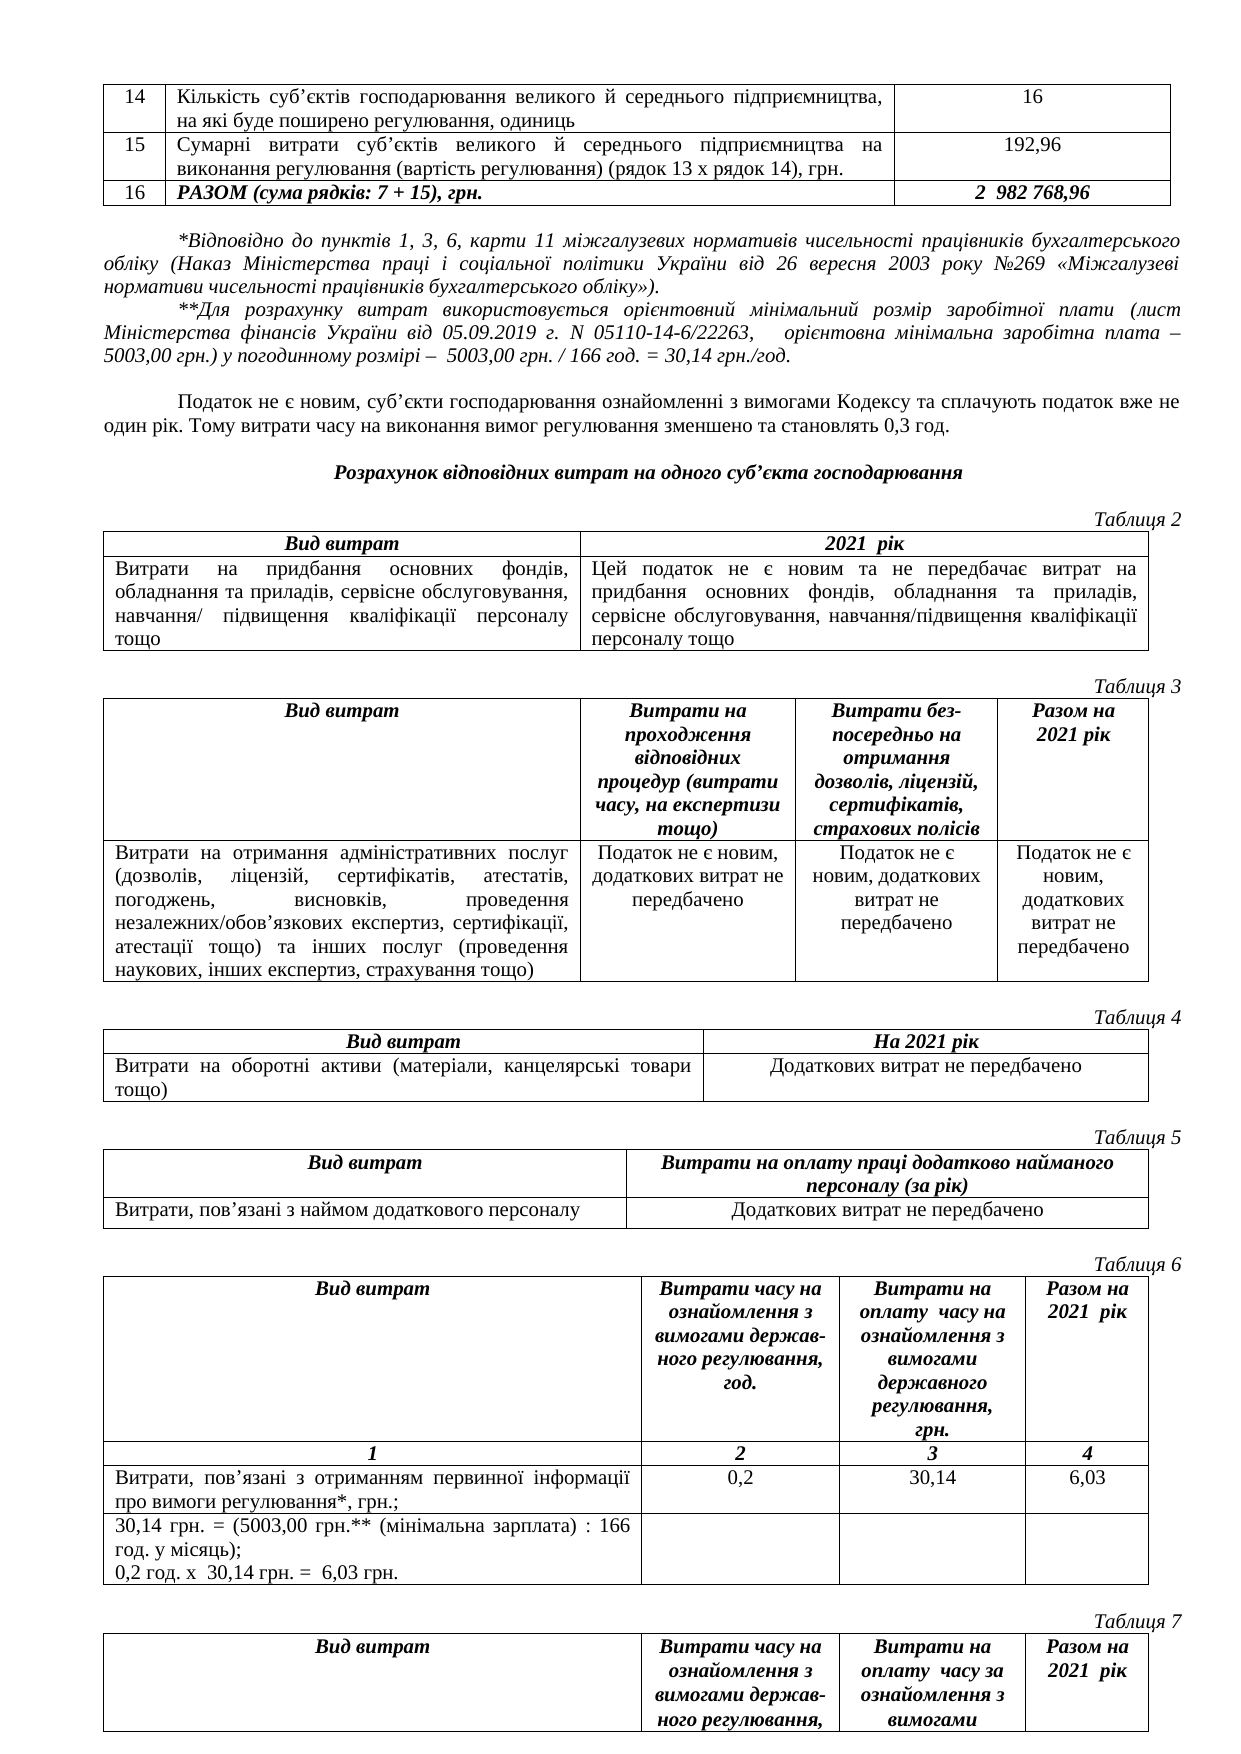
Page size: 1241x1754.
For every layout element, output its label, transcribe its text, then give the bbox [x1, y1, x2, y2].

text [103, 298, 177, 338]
text **Для розрахунку витрат використовується орієнтовний мінімальний розмір заробітної плати (лист Міністерства фінансів України від 05.09.2019 г. N 05110-14-6/22263, орієнтовна мінімальна заробітна плата – 5003,00 грн.) у погодинному розмірі – 5003,00 грн. / 166 год. = 30,14 грн./год. [223, 321, 1181, 367]
table_header Вид витрат [104, 1150, 626, 1197]
table_header Вид витрат [104, 1030, 703, 1053]
table_cell Витрати на оборотні активи (матеріали, канцелярські товари тощо) [104, 1054, 703, 1101]
table_cell Кількість суб’єктів господарювання великого й середнього підприємництва, на які буде поширено регулювання, одиниць [166, 85, 894, 132]
table_cell 0,2 [642, 1466, 839, 1513]
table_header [642, 1634, 839, 1731]
text Податок не є новим, суб’єкти господарювання ознайомленні з вимогами Кодексу та сплачують податок вже не один рік. Тому витрати часу на виконання вимог регулювання зменшено та становлять 0,3 год. [103, 390, 1181, 437]
table_cell Цей податок не є новим та не передбачає витрат на придбання основних фондів, обладнання та приладів, сервісне обслуговування, навчання/підвищення кваліфікації персоналу тощо [581, 557, 1148, 650]
text Таблиця 3 [103, 674, 1181, 698]
table_cell Витрати, пов’язані з наймом додаткового персоналу [104, 1198, 626, 1228]
table_cell Податок не є новим, додаткових витрат не передбачено [796, 841, 997, 981]
table_header Вид витрат [104, 699, 580, 839]
table_header Разом на 2021 рік [1026, 1277, 1148, 1441]
text Таблиця 4 [103, 1005, 1181, 1029]
table_header Разом на 2021 рік [1026, 1634, 1148, 1731]
table_cell 15 [104, 133, 165, 180]
table_cell Витрати на отримання адміністративних послуг (дозволів, ліцензій, сертифікатів, атестатів, погоджень, висновків, проведення незалежних/обов’язкових експертиз, сертифікації, атестації тощо) та інших послуг (проведення наукових, інших експертиз, страхування тощо) [104, 841, 580, 981]
text Таблиця 5 [103, 1126, 1181, 1149]
table_cell [1026, 1514, 1148, 1584]
table_header Вид витрат [104, 1277, 641, 1441]
table_cell 1 [104, 1442, 641, 1465]
text Таблиця 7 [103, 1609, 1181, 1633]
table_cell 30,14 [840, 1466, 1025, 1513]
table_header Витрати без-посередньо на отримання дозволів, ліцензій, сертифікатів, страхових полісів [796, 699, 997, 839]
table_cell [642, 1514, 839, 1584]
table_cell [840, 1514, 1025, 1584]
table_header Вид витрат [104, 532, 580, 556]
table_header Витрати на оплату праці додатково найманого персоналу (за рік) [627, 1150, 1148, 1197]
table_cell 16 [895, 85, 1170, 132]
table_cell 192,96 [895, 133, 1170, 180]
text Розрахунок відповідних витрат на одного суб’єкта господарювання [333, 460, 1181, 484]
table_cell 3 [840, 1442, 1025, 1465]
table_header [840, 1634, 1025, 1731]
text *Відповідно до пунктів 1, 3, 6, карти 11 міжгалузевих нормативів чисельності працівників бухгалтерського обліку (Наказ Міністерства праці і соціальної політики України від 26 вересня 2003 року №269 «Міжгалузеві нормативи чисельності працівників бухгалтерського обліку»). [103, 230, 1181, 298]
table_cell 2 982 768,96 [895, 181, 1170, 204]
table_cell 6,03 [1026, 1466, 1148, 1513]
table_header На 2021 рік [704, 1030, 1148, 1053]
table_cell 30,14 грн. = (5003,00 грн.** (мінімальна зарплата) 166 год. у місяць); 0,2 год. х 30,14 грн. = 6,03 грн. [104, 1514, 641, 1584]
table_cell Сумарні витрати суб’єктів великого й середнього підприємництва на виконання регулювання (вартість регулювання) (рядок 13 х рядок 14), грн. [166, 133, 894, 180]
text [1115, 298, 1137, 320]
table_cell 4 [1026, 1442, 1148, 1465]
table_header Разом на 2021 рік [998, 699, 1148, 839]
table_cell Податок не є новим, додаткових витрат не передбачено [998, 841, 1148, 981]
text Таблиця 6 [103, 1252, 1181, 1276]
table_cell Додаткових витрат не передбачено [704, 1054, 1148, 1101]
table_cell Додаткових витрат не передбачено [627, 1198, 1148, 1228]
table_header Витрати часу на ознайомлення з вимогами держав-ного регулювання, год. [642, 1277, 839, 1441]
table_header Витрати на оплату часу на ознайомлення з вимогами державного регулювання, грн. [840, 1277, 1025, 1441]
table_header Вид витрат [104, 1634, 641, 1731]
table_cell Витрати, пов’язані з отриманням первинної інформації про вимоги регулювання*, грн.; [104, 1466, 641, 1513]
table_header 2021 рік [581, 532, 1148, 556]
table_cell 14 [104, 85, 165, 132]
table_cell РАЗОМ (сума рядків: 7 + 15), грн. [166, 181, 894, 204]
table_cell 16 [104, 181, 165, 204]
table_header Витрати на проходження відповідних процедур (витрати часу, на експертизи тощо) [581, 699, 795, 839]
text Таблиця 2 [103, 508, 1181, 531]
table_cell Витрати на придбання основних фондів, обладнання та приладів, сервісне обслуговування, навчання/ підвищення кваліфікації персоналу тощо [104, 557, 580, 650]
table_cell Податок не є новим, додаткових витрат не передбачено [581, 841, 795, 981]
table_cell 2 [642, 1442, 839, 1465]
